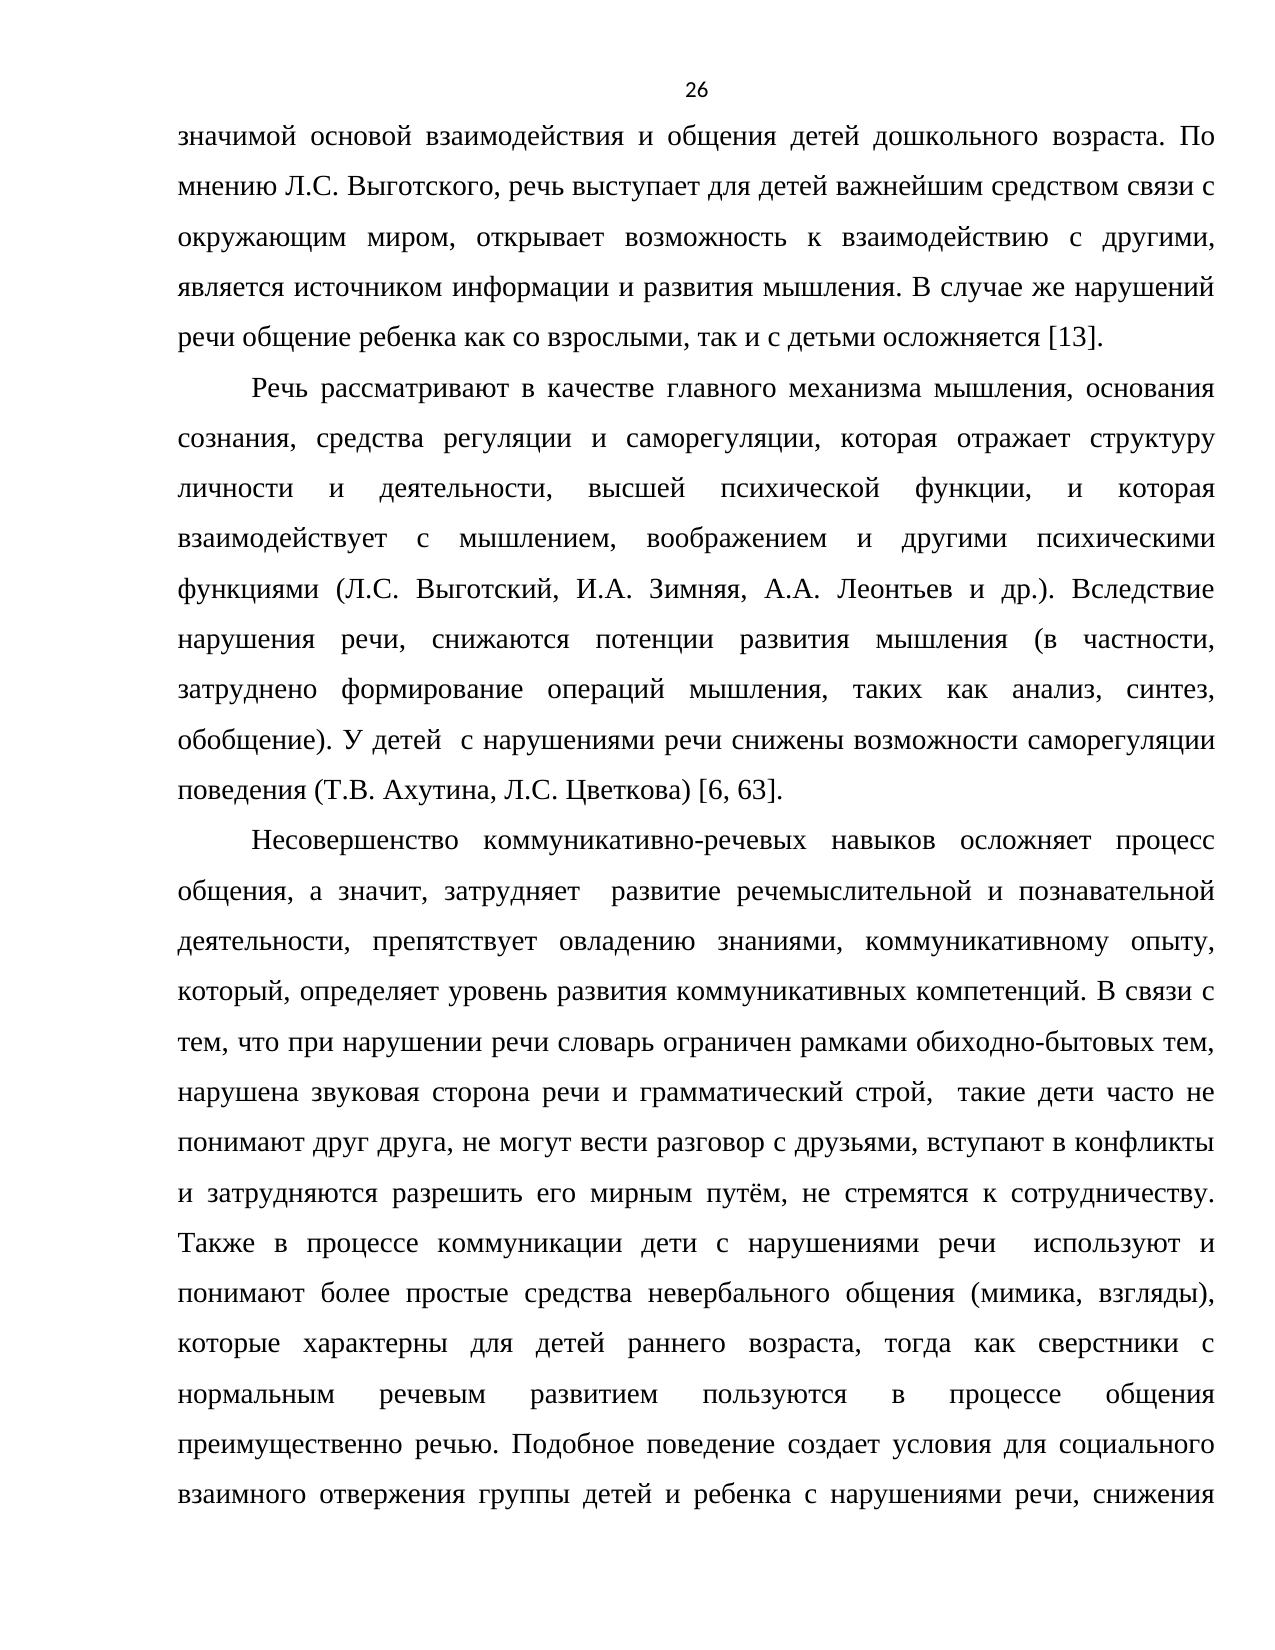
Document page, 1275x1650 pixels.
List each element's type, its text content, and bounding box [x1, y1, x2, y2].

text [177, 118, 1216, 353]
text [177, 822, 1216, 1510]
text Речь рассматривают в качестве главного механизма мышления, основания сознания, средства регуляции и саморегуляции, которая отражает структуру личности и деятельности, высшей психической функции, и которая взаимодействует с мышлением, воображением и другими психическими функциями (Л.С. Выготский, И.А. Зимняя, А.А. Леонтьев и др.). Вследствие нарушения речи, снижаются потенции развития мышления (в частности, затруднено формирование операций мышления, таких как анализ, синтез, обобщение). У детей с нарушениями речи снижены возможности саморегуляции поведения (Т.В. Ахутина, Л.С. Цветкова) [6, 63]. [177, 370, 1216, 806]
